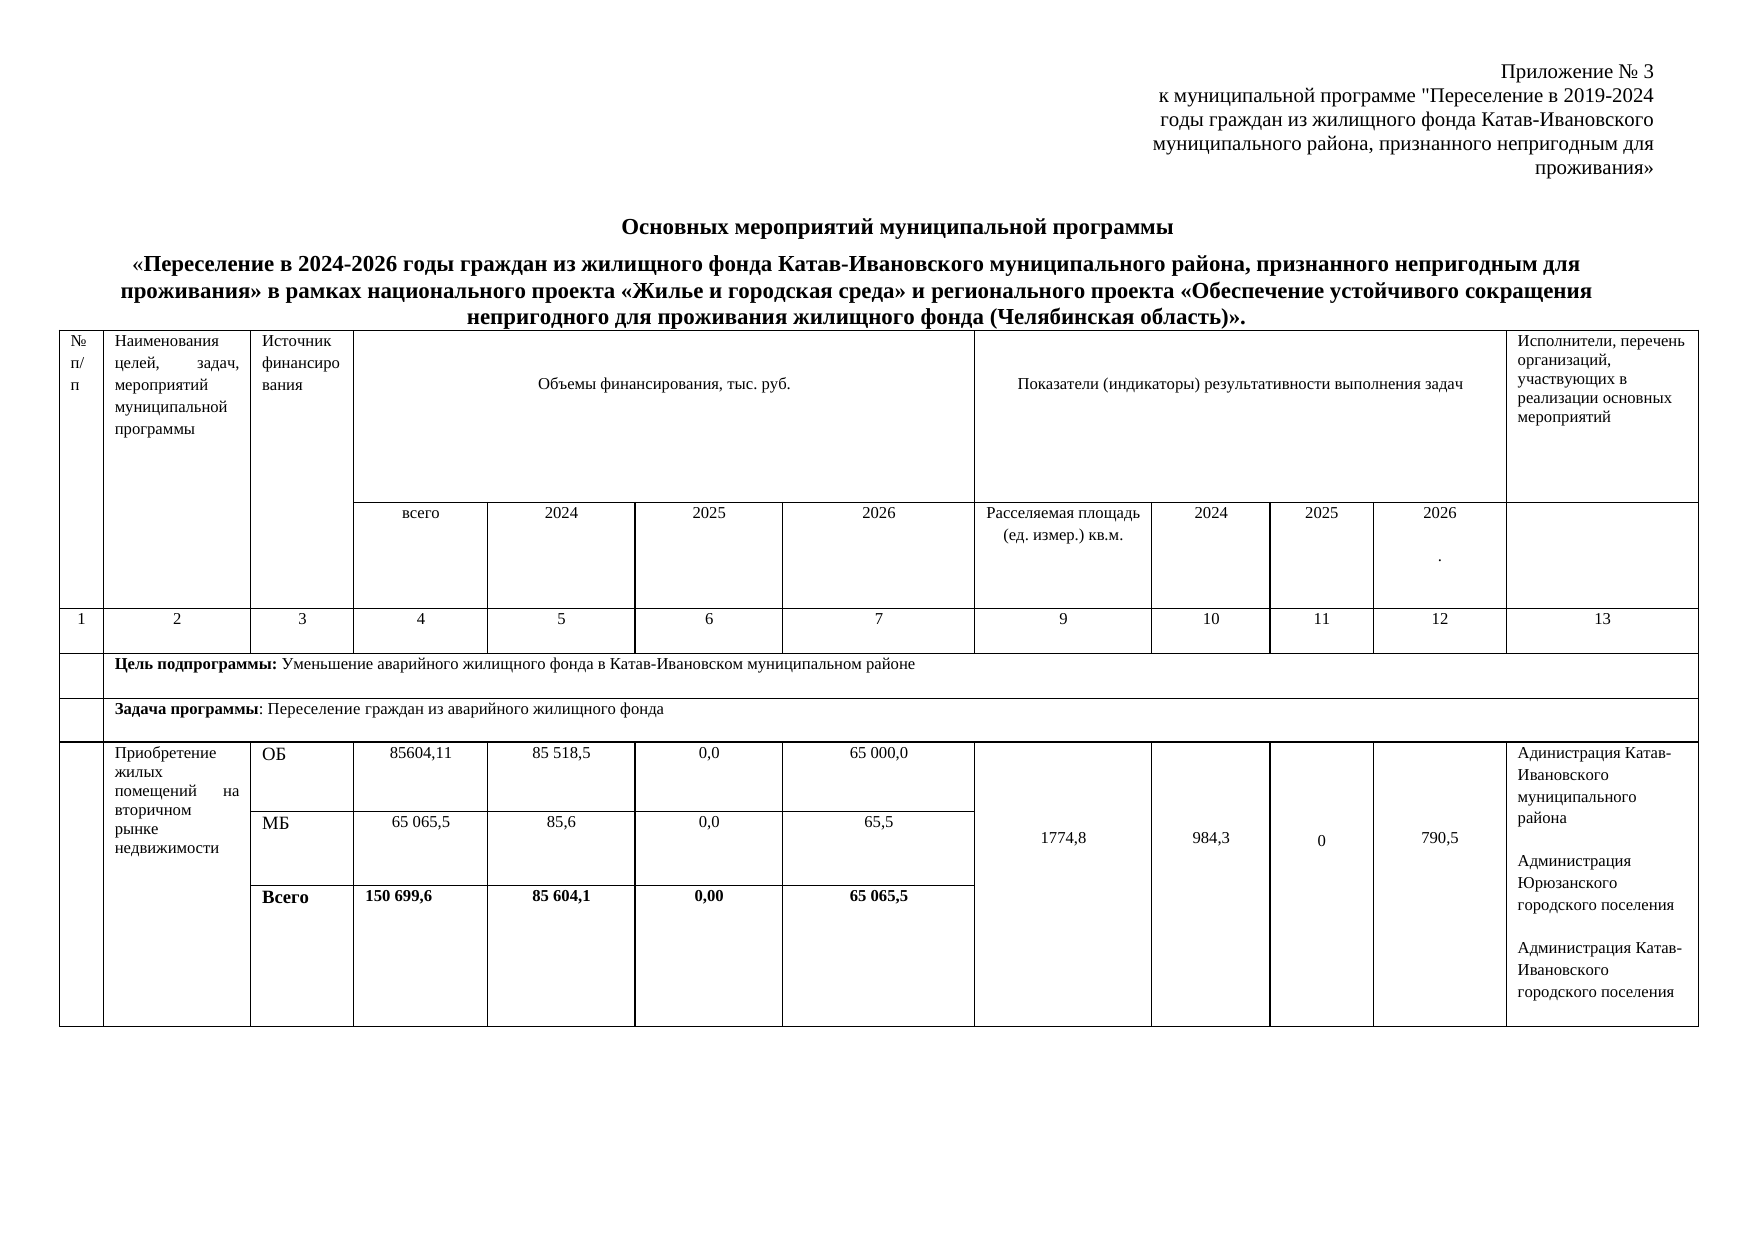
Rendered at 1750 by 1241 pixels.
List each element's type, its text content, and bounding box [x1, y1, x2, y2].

table_cell 5 [488, 609, 634, 653]
text Основных мероприятий муниципальной программы [134, 213, 1654, 239]
table_cell 984,3 [1152, 743, 1269, 1026]
table_cell 2024 [1152, 503, 1269, 608]
table_cell 7 [783, 609, 974, 653]
table_cell 2025 [1271, 503, 1373, 608]
table_cell 13 [1507, 609, 1698, 653]
table_header Источник финансирования [251, 331, 353, 608]
table_cell 85604,11 [354, 743, 487, 811]
subtitle «Переселение в 2024-2026 годы граждан из жилищного фонда Катав-Ивановского муниципального района, признанного непригодным для проживания» в рамках национального проекта «Жилье и городская среда» и регионального проекта «Обеспечение устойчивого сокращения непригодного для проживания жилищного фонда (Челябинская область)». [59, 251, 1654, 329]
table_cell 65,5 [783, 812, 974, 885]
table_cell 0,0 [636, 812, 782, 885]
table_cell Адинистрация Катав-Ивановского муниципального района Администрация Юрюзанского городского поселения Администрация Катав-Ивановского городского поселения [1507, 743, 1698, 1026]
table_cell Приобретение жилых помещений на вторичном рынке недвижимости [104, 743, 250, 1026]
table_cell 790,5 [1374, 743, 1506, 1026]
table_header Показатели (индикаторы) результативности выполнения задач [975, 331, 1506, 502]
table_header Исполнители, перечень организаций, участвующих в реализации основных мероприятий [1507, 331, 1698, 502]
table_cell 2025 [636, 503, 782, 608]
table_cell 85 518,5 [488, 743, 634, 811]
table_cell 2 [104, 609, 250, 653]
table_cell 3 [251, 609, 353, 653]
table_cell 65 000,0 [783, 743, 974, 811]
table_cell Расселяемая площадь (ед. измер.) кв.м. [975, 503, 1151, 608]
table_cell 4 [354, 609, 487, 653]
table_cell Цель подпрограммы: Уменьшение аварийного жилищного фонда в Катав-Ивановском муниципальном районе [104, 654, 1698, 697]
table_cell 2024 [488, 503, 634, 608]
table_cell Задача программы: Переселение граждан из аварийного жилищного фонда [104, 699, 1698, 741]
table_cell [60, 743, 103, 1026]
table_cell 85 604,1 [488, 886, 634, 1026]
table_cell [60, 654, 103, 697]
table_cell 9 [975, 609, 1151, 653]
table_cell 10 [1152, 609, 1269, 653]
table_cell 6 [636, 609, 782, 653]
text к муниципальной программе "Переселение в 2019-2024 годы граждан из жилищного фонда Катав-Ивановского муниципального района, признанного непригодным для проживания» [1137, 83, 1654, 179]
table_cell Всего [251, 886, 353, 1026]
table_cell 2026 [783, 503, 974, 608]
table_header Наименования целей, задач, мероприятий муниципальной программы [104, 331, 250, 608]
table_cell 1774,8 [975, 743, 1151, 1026]
table_cell 2026 . [1374, 503, 1506, 608]
table_cell 11 [1271, 609, 1373, 653]
table_header № п/п [60, 331, 103, 608]
table_cell ОБ [251, 743, 353, 811]
table_cell всего [354, 503, 487, 608]
table_cell [1507, 503, 1698, 608]
table_cell 0,00 [636, 886, 782, 1026]
table_cell 12 [1374, 609, 1506, 653]
table_cell [60, 699, 103, 741]
table_cell МБ [251, 812, 353, 885]
subtitle Приложение № 3 [1122, 59, 1654, 83]
table_cell 65 065,5 [354, 812, 487, 885]
table_cell 0,0 [636, 743, 782, 811]
table_header Объемы финансирования, тыс. руб. [354, 331, 974, 502]
table_cell 0 [1271, 743, 1373, 1026]
table_cell 65 065,5 [783, 886, 974, 1026]
table_cell 85,6 [488, 812, 634, 885]
table_cell 150 699,6 [354, 886, 487, 1026]
table_cell 1 [60, 609, 103, 653]
